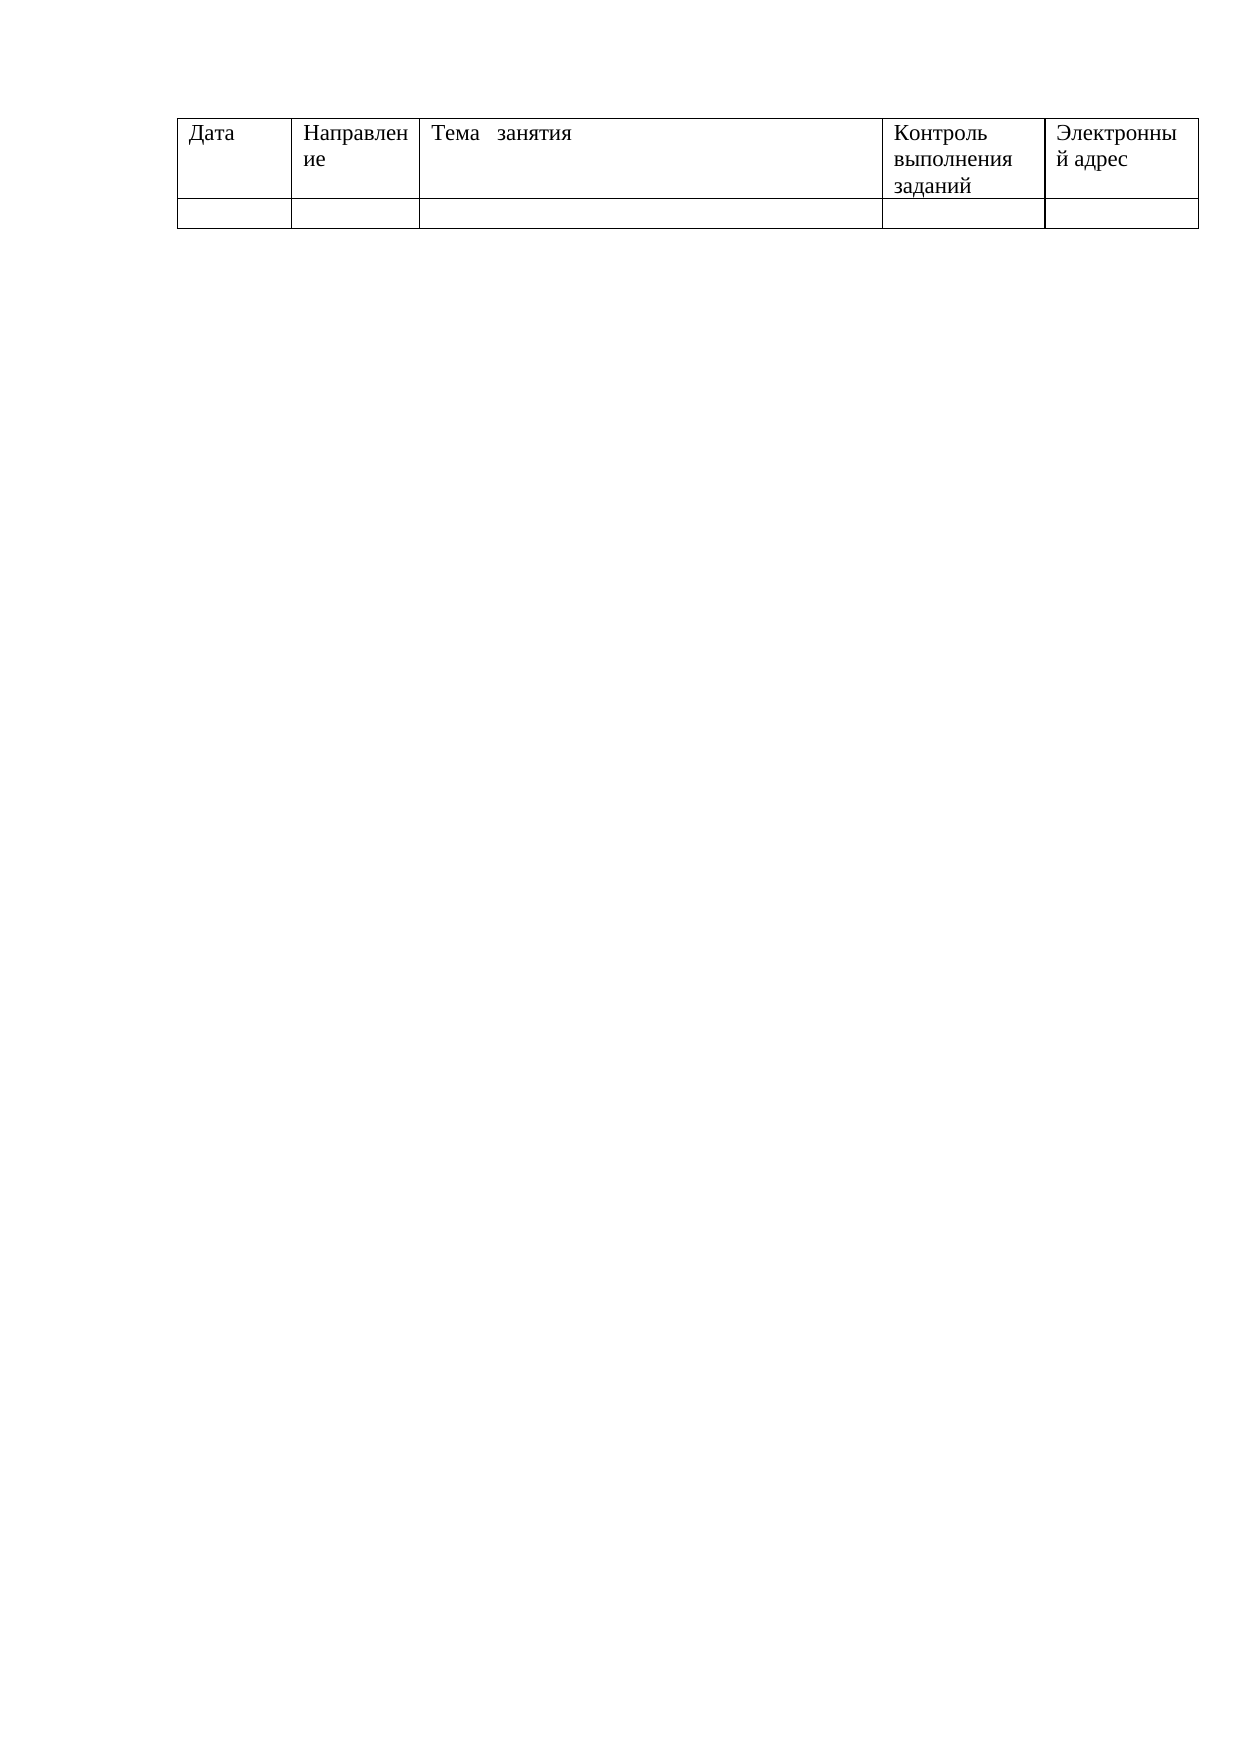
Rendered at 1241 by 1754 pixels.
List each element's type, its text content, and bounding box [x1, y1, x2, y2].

table_cell [292, 199, 419, 228]
table_cell [1046, 199, 1198, 228]
table_header Контроль выполнения заданий [883, 119, 1044, 198]
table_header Тема занятия [420, 119, 882, 198]
table_cell [178, 199, 291, 228]
table_cell [420, 199, 882, 228]
table_header Электронный адрес [1046, 119, 1198, 198]
table_header Направление [292, 119, 419, 198]
table_header Дата [178, 119, 291, 198]
table_cell [883, 199, 1044, 228]
